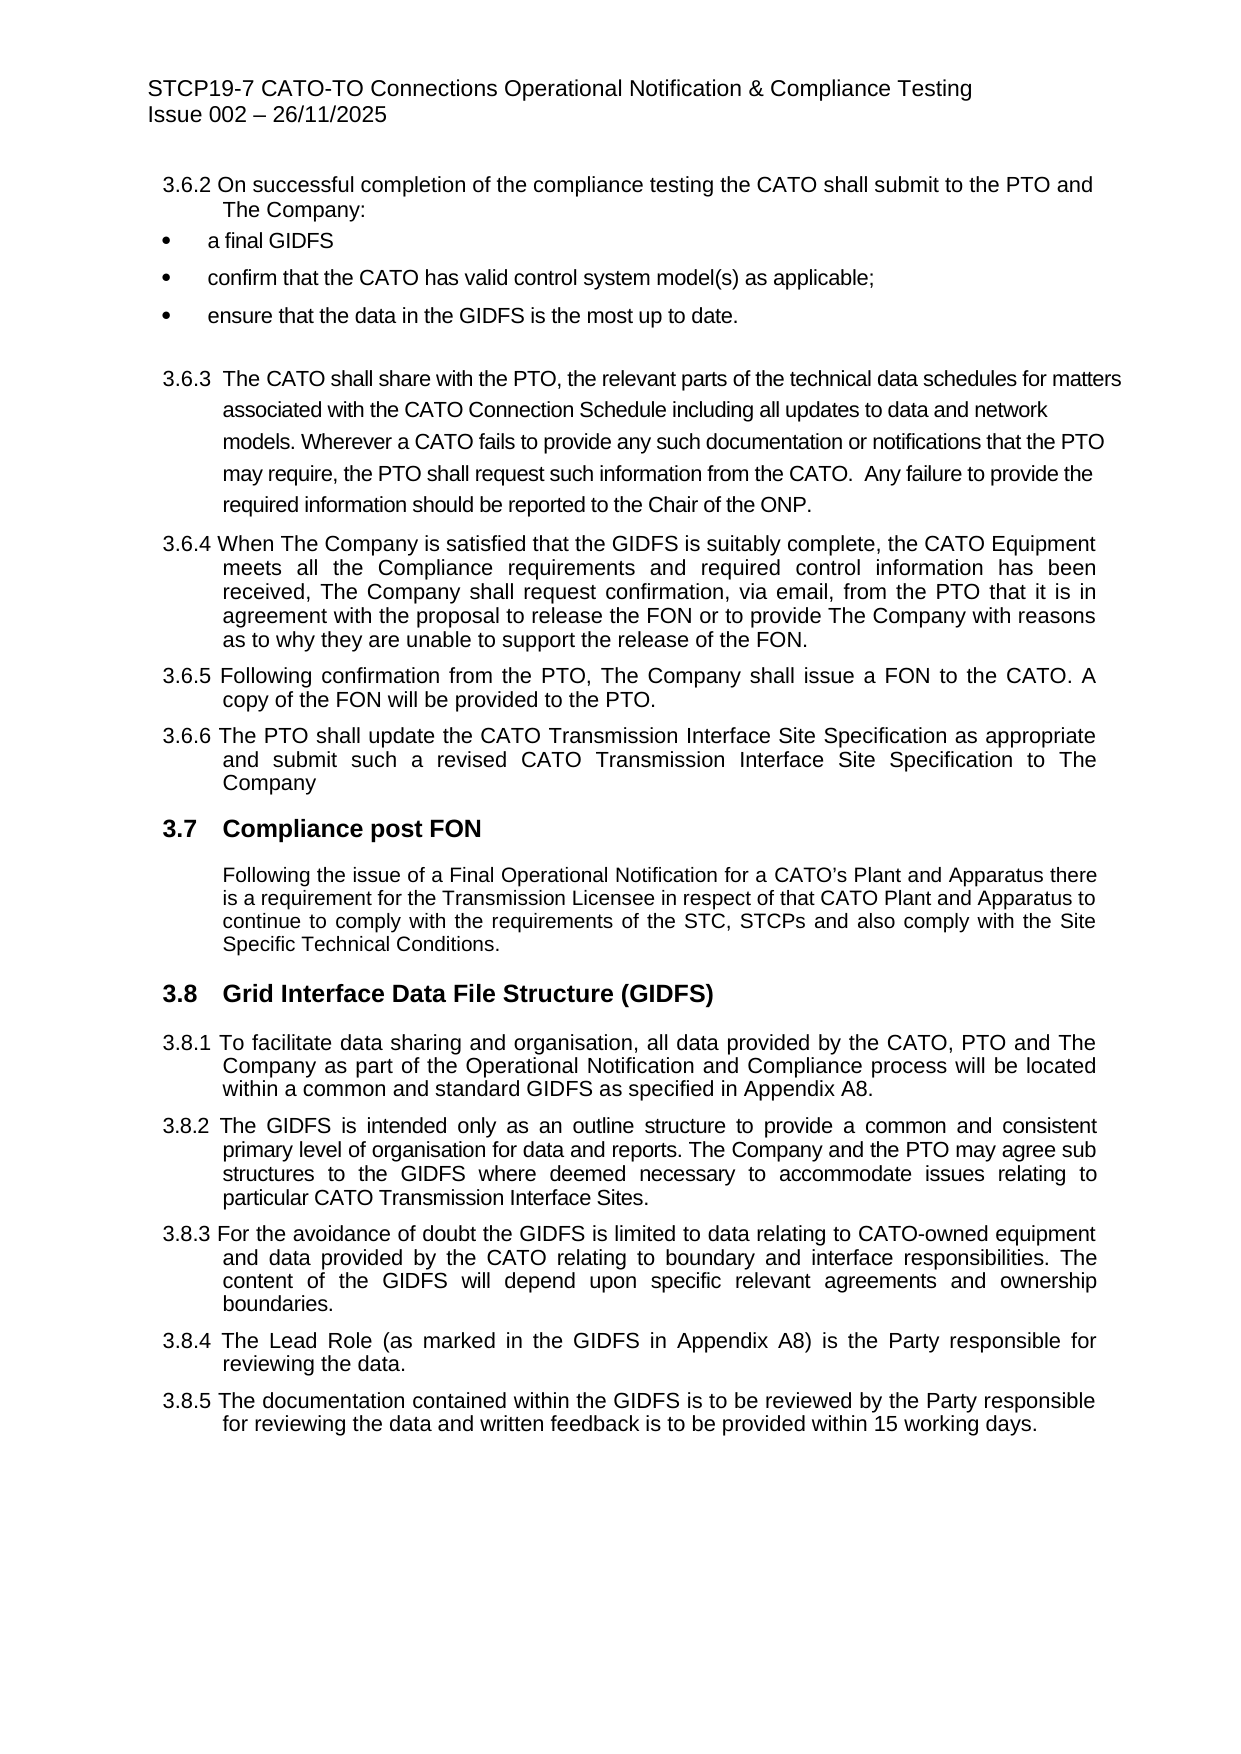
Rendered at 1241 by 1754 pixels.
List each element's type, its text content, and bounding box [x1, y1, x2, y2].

text 3.8.4 The Lead Role (as marked in the GIDFS in Appendix A8) is the Party responsible for reviewing the data. [162, 1329, 1098, 1377]
list confirm that the CATO has valid control system model(s) as applicable; [162, 264, 1098, 291]
list ensure that the data in the GIDFS is the most up to date. [162, 302, 1098, 329]
text 3.6.6 The PTO shall update the CATO Transmission Interface Site Specification as appropriate and submit such a revised CATO Transmission Interface Site Specification to The Company [162, 725, 1098, 795]
text 3.6.3 The CATO shall share with the PTO, the relevant parts of the technical data schedules for matters associated with the CATO Connection Schedule including all updates to data and network models. Wherever a CATO fails to provide any such documentation or notifications that the PTO may require, the PTO shall request such information from the CATO. Any failure to provide the required information should be reported to the Chair of the ONP. [162, 361, 1122, 519]
text 3.8 Grid Interface Data File Structure (GIDFS) [162, 980, 1098, 1008]
text Following the issue of a Final Operational Notification for a CATO’s Plant and Apparatus there is a requirement for the Transmission Licensee in respect of that CATO Plant and Apparatus to continue to comply with the requirements of the STC, STCPs and also comply with the Site Specific Technical Conditions. [222, 864, 1098, 956]
text 3.6.2 On successful completion of the compliance testing the CATO shall submit to the PTO and The Company: [162, 173, 1098, 223]
text 3.6.4 When The Company is satisfied that the GIDFS is suitably complete, the CATO Equipment meets all the Compliance requirements and required control information has been received, The Company shall request confirmation, via email, from the PTO that it is in agreement with the proposal to release the FON or to provide The Company with reasons as to why they are unable to support the release of the FON. [162, 532, 1098, 652]
text 3.8.5 The documentation contained within the GIDFS is to be reviewed by the Party responsible for reviewing the data and written feedback is to be provided within 15 working days. [162, 1391, 1098, 1437]
text 3.7 Compliance post FON [162, 814, 1098, 843]
text 3.8.1 To facilitate data sharing and organisation, all data provided by the CATO, PTO and The Company as part of the Operational Notification and Compliance process will be located within a common and standard GIDFS as specified in Appendix A8. [162, 1032, 1098, 1101]
text 3.8.2 The GIDFS is intended only as an outline structure to provide a common and consistent primary level of organisation for data and reports. The Company and the PTO may agree sub structures to the GIDFS where deemed necessary to accommodate issues relating to particular CATO Transmission Interface Sites. [162, 1114, 1098, 1210]
text 3.8.3 For the avoidance of doubt the GIDFS is limited to data relating to CATO-owned equipment and data provided by the CATO relating to boundary and interface responsibilities. The content of the GIDFS will depend upon specific relevant agreements and ownership boundaries. [162, 1223, 1098, 1317]
list a final GIDFS [162, 227, 1098, 254]
text 3.6.5 Following confirmation from the PTO, The Company shall issue a FON to the CATO. A copy of the FON will be provided to the PTO. [162, 665, 1098, 712]
